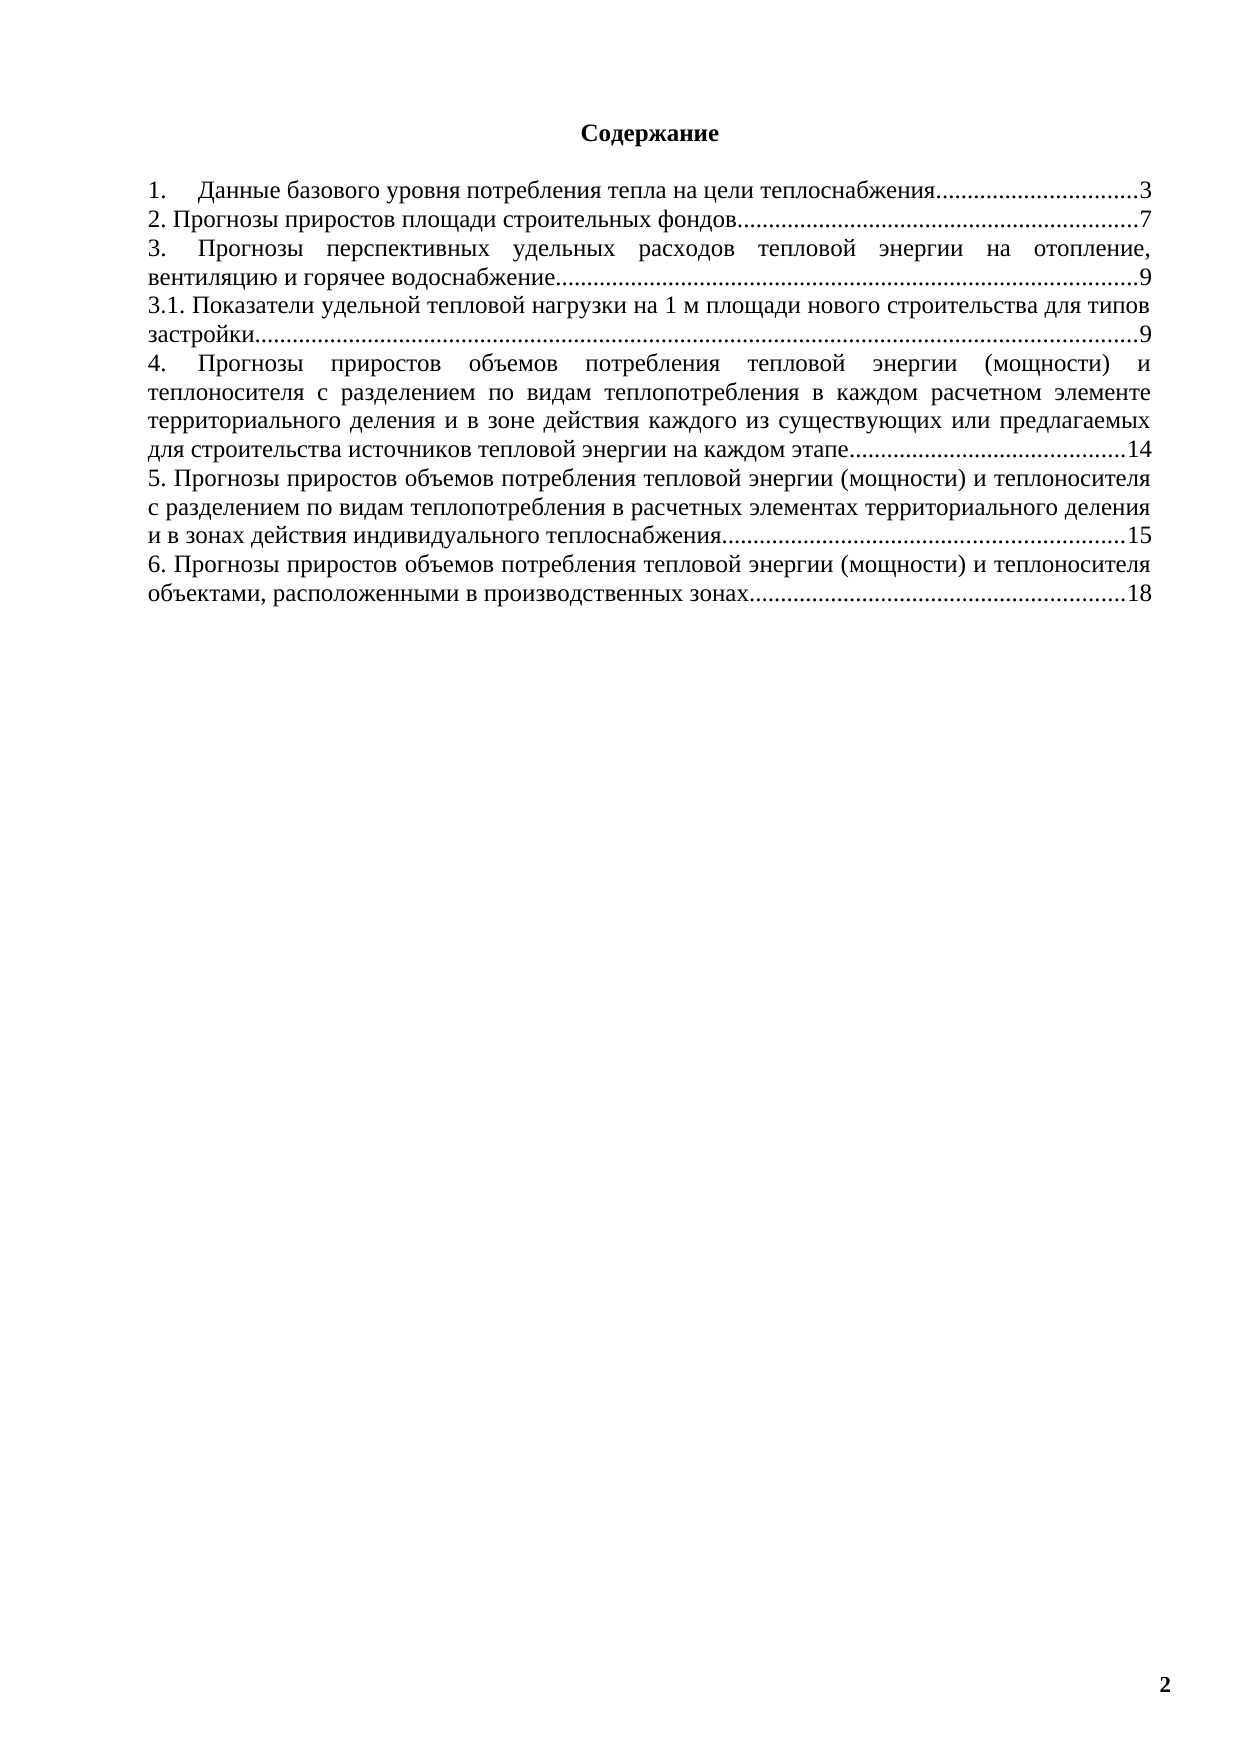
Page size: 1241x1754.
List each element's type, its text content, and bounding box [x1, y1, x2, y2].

text 6. Прогнозы приростов объемов потребления тепловой энергии (мощности) и теплоносителя объектами, расположенными в производственных зонах. 18 [148, 549, 1152, 607]
text 3.1. Показатели удельной тепловой нагрузки на 1 м площади нового строительства для типов застройки 9 [148, 291, 1152, 348]
text 2. Прогнозы приростов площади строительных фондов. 7 [148, 204, 1152, 233]
text Содержание [148, 118, 1152, 147]
text 3. Прогнозы перспективных удельных расходов тепловой энергии на отопление, вентиляцию и горячее водоснабжение 9 [148, 233, 1152, 291]
text 4. Прогнозы приростов объемов потребления тепловой энергии (мощности) и теплоносителя с разделением по видам теплопотребления в каждом расчетном элементе территориального деления и в зоне действия каждого из существующих или предлагаемых для строительства источников тепловой энергии на каждом этапе 14 [148, 348, 1152, 463]
text 1. Данные базового уровня потребления тепла на цели теплоснабжения. 3 [148, 176, 1152, 204]
text 5. Прогнозы приростов объемов потребления тепловой энергии (мощности) и теплоносителя с разделением по видам теплопотребления в расчетных элементах территориального деления и в зонах действия индивидуального теплоснабжения. 15 [148, 463, 1152, 549]
